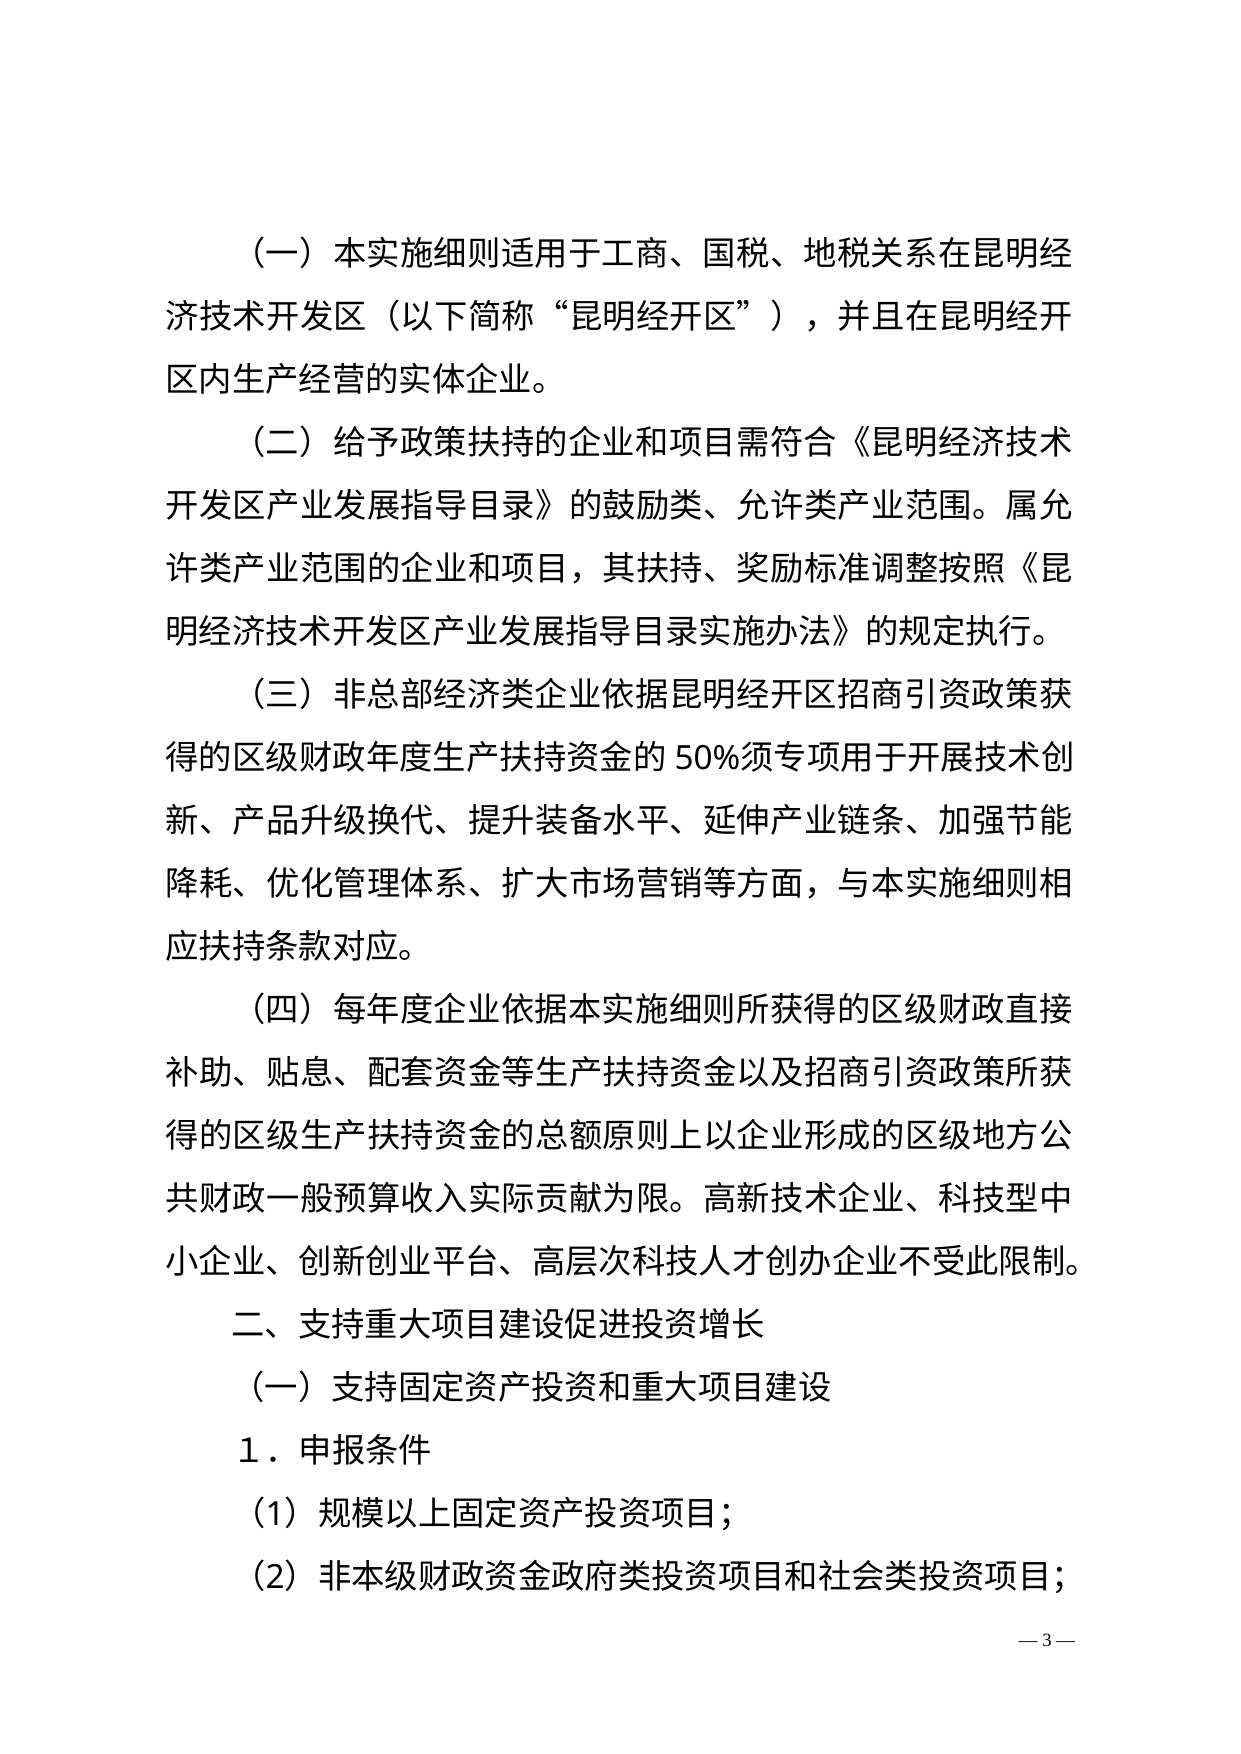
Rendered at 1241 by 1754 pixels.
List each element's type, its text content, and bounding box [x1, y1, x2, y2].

text （三）非总部经济类企业依据昆明经开区招商引资政策获得的区级财政年度生产扶持资金的50%须专项用于开展技术创新、产品升级换代、提升装备水平、延伸产业链条、加强节能降耗、优化管理体系、扩大市场营销等方面，与本实施细则相应扶持条款对应。 [165, 660, 1075, 975]
text （二）给予政策扶持的企业和项目需符合《昆明经济技术开发区产业发展指导目录》的鼓励类、允许类产业范围。属允许类产业范围的企业和项目，其扶持、奖励标准调整按照《昆明经济技术开发区产业发展指导目录实施办法》的规定执行。 [165, 408, 1075, 660]
text （2）非本级财政资金政府类投资项目和社会类投资项目； [165, 1543, 1075, 1606]
text （四）每年度企业依据本实施细则所获得的区级财政直接补助、贴息、配套资金等生产扶持资金以及招商引资政策所获得的区级生产扶持资金的总额原则上以企业形成的区级地方公共财政一般预算收入实际贡献为限。高新技术企业、科技型中小企业、创新创业平台、高层次科技人才创办企业不受此限制。 [165, 975, 1075, 1291]
text （一）支持固定资产投资和重大项目建设 [165, 1353, 1075, 1417]
text （一）本实施细则适用于工商、国税、地税关系在昆明经济技术开发区（以下简称“昆明经开区”），并且在昆明经开区内生产经营的实体企业。 [165, 219, 1075, 408]
text （1）规模以上固定资产投资项目； [165, 1479, 1075, 1543]
text １．申报条件 [165, 1417, 1075, 1479]
text 二、支持重大项目建设促进投资增长 [165, 1291, 1075, 1353]
